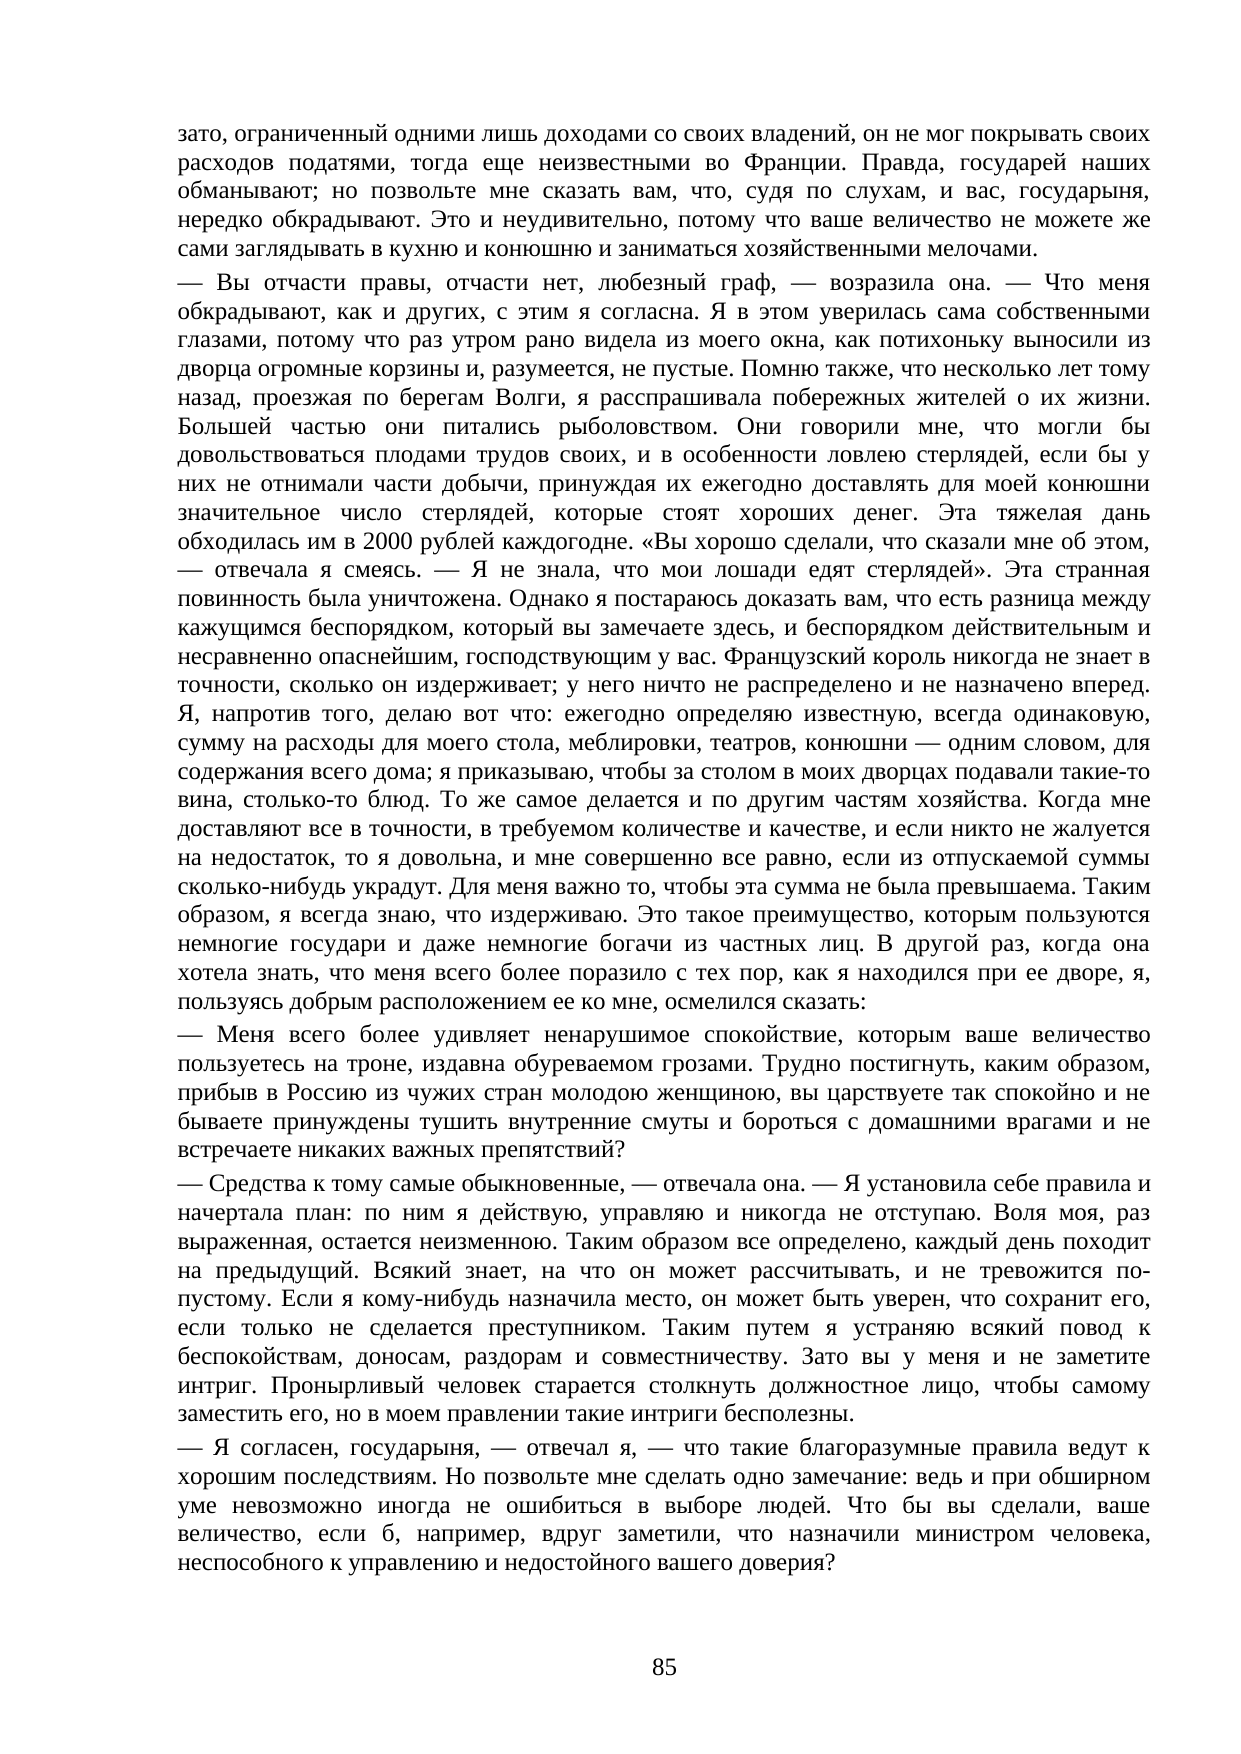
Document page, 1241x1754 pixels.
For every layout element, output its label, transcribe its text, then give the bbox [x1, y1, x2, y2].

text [177, 118, 1152, 262]
text — Меня всего более удивляет ненарушимое спокойствие, которым ваше величество пользуетесь на троне, издавна обуреваемом грозами. Трудно постигнуть, каким образом, прибыв в Россию из чужих стран молодою женщиною, вы царствуете так спокойно и не бываете принуждены тушить внутренние смуты и бороться с домашними врагами и не встречаете никаких важных препятствий? [177, 1019, 1152, 1163]
text — Вы отчасти правы, отчасти нет, любезный граф, — возразила она. — Что меня обкрадывают, как и других, с этим я согласна. Я в этом уверилась сама собственными глазами, потому что раз утром рано видела из моего окна, как потихоньку выносили из дворца огромные корзины и, разумеется, не пустые. Помню также, что несколько лет тому назад, проезжая по берегам Волги, я расспрашивала побережных жителей о их жизни. Большей частью они питались рыболовством. Они говорили мне, что могли бы довольствоваться плодами трудов своих, и в особенности ловлею стерлядей, если бы у них не отнимали части добычи, принуждая их ежегодно доставлять для моей конюшни значительное число стерлядей, которые стоят хороших денег. Эта тяжелая дань обходилась им в 2000 рублей каждогодне. «Вы хорошо сделали, что сказали мне об этом, — отвечала я смеясь. — Я не знала, что мои лошади едят стерлядей». Эта странная повинность была уничтожена. Однако я постараюсь доказать вам, что есть разница между кажущимся беспорядком, который вы замечаете здесь, и беспорядком действительным и несравненно опаснейшим, господствующим у вас. Французский король никогда не знает в точности, сколько он издерживает; у него ничто не распределено и не назначено вперед. Я, напротив того, делаю вот что: ежегодно определяю известную, всегда одинаковую, сумму на расходы для моего стола, меблировки, театров, конюшни — одним словом, для содержания всего дома; я приказываю, чтобы за столом в моих дворцах подавали такие-то вина, столько-то блюд. То же самое делается и по другим частям хозяйства. Когда мне доставляют все в точности, в требуемом количестве и качестве, и если никто не жалуется на недостаток, то я довольна, и мне совершенно все равно, если из отпускаемой суммы сколько-нибудь украдут. Для меня важно то, чтобы эта сумма не была превышаема. Таким образом, я всегда знаю, что издерживаю. Это такое преимущество, которым пользуются немногие государи и даже немногие богачи из частных лиц. В другой раз, когда она хотела знать, что меня всего более поразило с тех пор, как я находился при ее дворе, я, пользуясь добрым расположением ее ко мне, осмелился сказать: [177, 267, 1152, 1014]
text — Я согласен, государыня, — отвечал я, — что такие благоразумные правила ведут к хорошим последствиям. Но позвольте мне сделать одно замечание: ведь и при обширном уме невозможно иногда не ошибиться в выборе людей. Что бы вы сделали, ваше величество, если б, например, вдруг заметили, что назначили министром человека, неспособного к управлению и недостойного вашего доверия? [177, 1432, 1152, 1576]
text — Средства к тому самые обыкновенные, — отвечала она. — Я установила себе правила и начертала план: по ним я действую, управляю и никогда не отступаю. Воля моя, раз выраженная, остается неизменною. Таким образом все определено, каждый день походит на предыдущий. Всякий знает, на что он может рассчитывать, и не тревожится по-пустому. Если я кому-нибудь назначила место, он может быть уверен, что сохранит его, если только не сделается преступником. Таким путем я устраняю всякий повод к беспокойствам, доносам, раздорам и совместничеству. Зато вы у меня и не заметите интриг. Пронырливый человек старается столкнуть должностное лицо, чтобы самому заместить его, но в моем правлении такие интриги бесполезны. [177, 1168, 1152, 1427]
